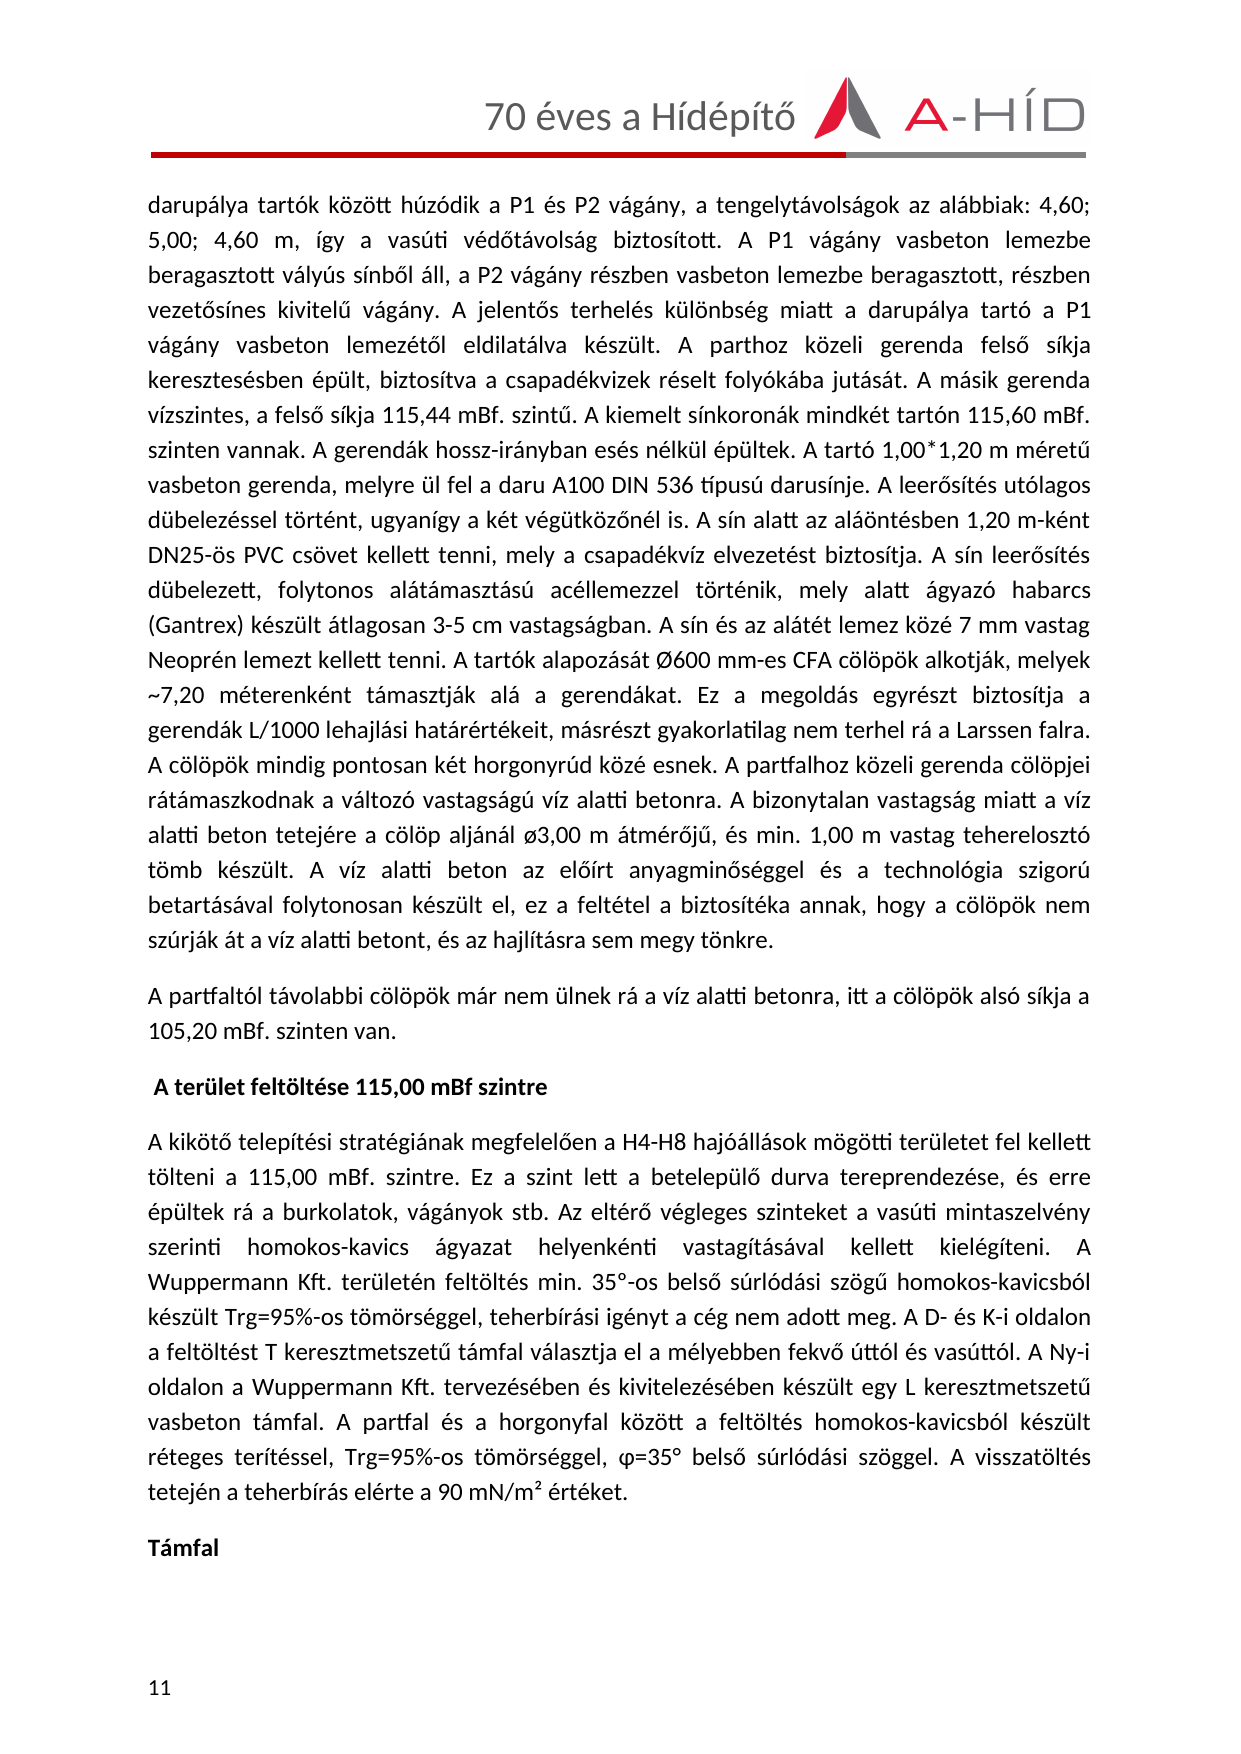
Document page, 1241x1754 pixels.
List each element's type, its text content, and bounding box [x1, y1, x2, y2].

text Támfal [148, 1532, 1092, 1563]
text A partfaltól távolabbi cölöpök már nem ülnek rá a víz alatti betonra, itt a cölöpök alsó síkja a 105,20 mBf. szinten van. [148, 980, 1092, 1045]
text A terület feltöltése 115,00 mBf szintre [148, 1071, 1092, 1101]
picture [806, 68, 1091, 147]
text A kikötő telepítési stratégiának megfelelően a H4-H8 hajóállások mögötti területet fel kellett tölteni a 115,00 mBf. szintre. Ez a szint lett a betelepülő durva tereprendezése, és erre épültek rá a burkolatok, vágányok stb. Az eltérő végleges szinteket a vasúti mintaszelvény szerinti homokos-kavics ágyazat helyenkénti vastagításával kellett kielégíteni. A Wuppermann Kft. területén feltöltés min. 35º-os belső súrlódási szögű homokos-kavicsból készült Trg=95%-os tömörséggel, teherbírási igényt a cég nem adott meg. A D- és K-i oldalon a feltöltést T keresztmetszetű támfal választja el a mélyebben fekvő úttól és vasúttól. A Ny-i oldalon a Wuppermann Kft. tervezésében és kivitelezésében készült egy L keresztmetszetű vasbeton támfal. A partfal és a horgonyfal között a feltöltés homokos-kavicsból készült réteges terítéssel, Trg=95%-os tömörséggel, φ=35° belső súrlódási szöggel. A visszatöltés tetején a teherbírás elérte a 90 mN/m² értéket. [148, 1127, 1092, 1507]
